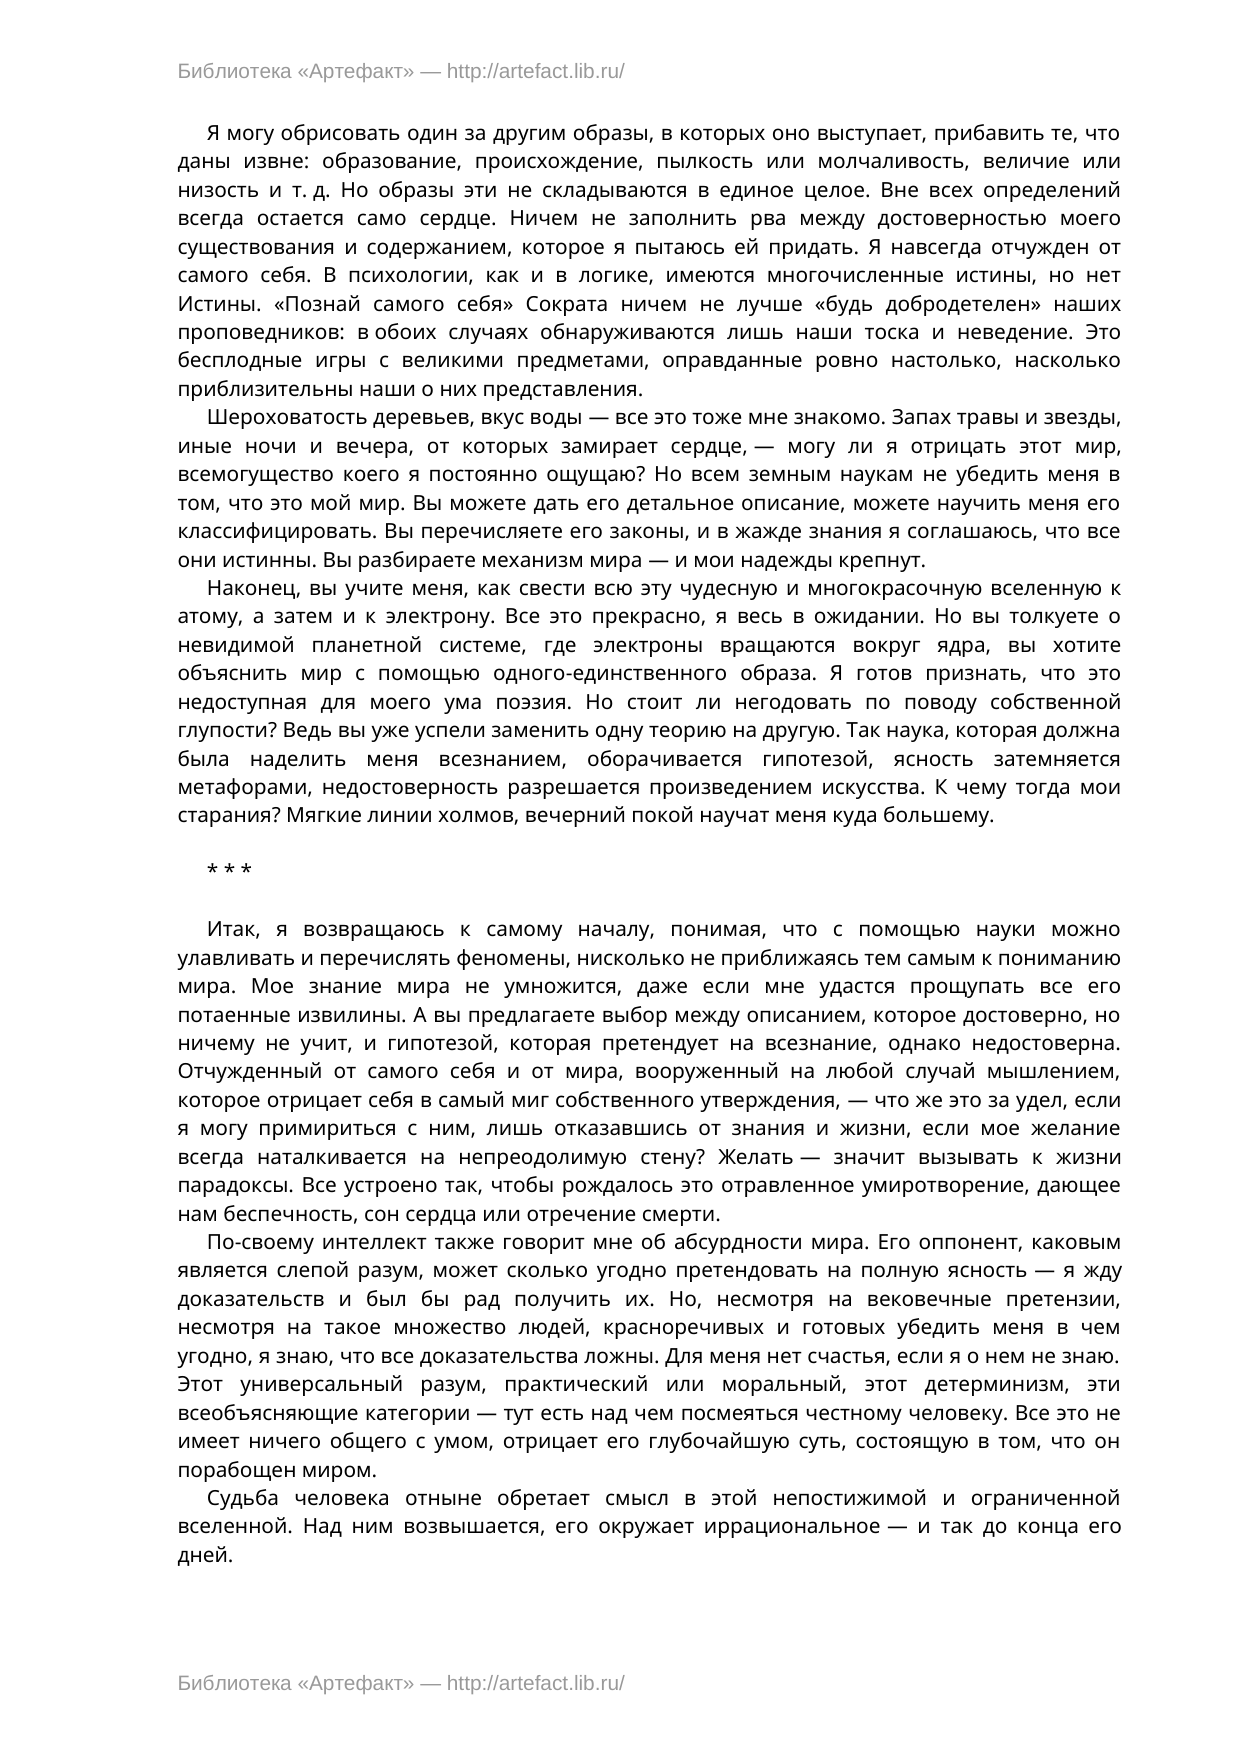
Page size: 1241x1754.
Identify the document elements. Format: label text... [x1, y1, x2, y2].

text По-своему интеллект также говорит мне об абсурдности мира. Его оппонент, каковым является слепой разум, может сколько угодно претендовать на полную ясность — я жду доказательств и был бы рад получить их. Но, несмотря на вековечные претензии, несмотря на такое множество людей, красноречивых и готовых убедить меня в чем угодно, я знаю, что все доказательства ложны. Для меня нет счастья, если я о нем не знаю. Этот универсальный разум, практический или моральный, этот детерминизм, эти всеобъясняющие категории — тут есть над чем посмеяться честному человеку. Все это не имеет ничего общего с умом, отрицает его глубочайшую суть, состоящую в том, что он порабощен миром. [177, 1227, 1122, 1483]
text Я могу обрисовать один за другим образы, в которых оно выступает, прибавить те, что даны извне: образование, происхождение, пылкость или молчаливость, величие или низость и т. д. Но образы эти не складываются в единое целое. Вне всех определений всегда остается само сердце. Ничем не заполнить рва между достоверностью моего существования и содержанием, которое я пытаюсь ей придать. Я навсегда отчужден от самого себя. В психологии, как и в логике, имеются многочисленные истины, но нет Истины. «Познай самого себя» Сократа ничем не лучше «будь добродетелен» наших проповедников: в обоих случаях обнаруживаются лишь наши тоска и неведение. Это бесплодные игры с великими предметами, оправданные ровно настолько, насколько приблизительны наши о них представления. [177, 118, 1122, 402]
text Наконец, вы учите меня, как свести всю эту чудесную и многокрасочную вселенную к атому, а затем и к электрону. Все это прекрасно, я весь в ожидании. Но вы толкуете о невидимой планетной системе, где электроны вращаются вокруг ядра, вы хотите объяснить мир с помощью одного-единственного образа. Я готов признать, что это недоступная для моего ума поэзия. Но стоит ли негодовать по поводу собственной глупости? Ведь вы уже успели заменить одну теорию на другую. Так наука, которая должна была наделить меня всезнанием, оборачивается гипотезой, ясность затемняется метафорами, недостоверность разрешается произведением искусства. К чему тогда мои старания? Мягкие линии холмов, вечерний покой научат меня куда большему. [177, 573, 1122, 829]
text Итак, я возвращаюсь к самому началу, понимая, что с помощью науки можно улавливать и перечислять феномены, нисколько не приближаясь тем самым к пониманию мира. Мое знание мира не умножится, даже если мне удастся прощупать все его потаенные извилины. А вы предлагаете выбор между описанием, которое достоверно, но ничему не учит, и гипотезой, которая претендует на всезнание, однако недостоверна. Отчужденный от самого себя и от мира, вооруженный на любой случай мышлением, которое отрицает себя в самый миг собственного утверждения, — что же это за удел, если я могу примириться с ним, лишь отказавшись от знания и жизни, если мое желание всегда наталкивается на непреодолимую стену? Желать — значит вызывать к жизни парадоксы. Все устроено так, чтобы рождалось это отравленное умиротворение, дающее нам беспечность, сон сердца или отречение смерти. [177, 914, 1122, 1227]
text Судьба человека отныне обретает смысл в этой непостижимой и ограниченной вселенной. Над ним возвышается, его окружает иррациональное — и так до конца его дней. [177, 1483, 1122, 1568]
subtitle * * * [177, 857, 1122, 886]
text Шероховатость деревьев, вкус воды — все это тоже мне знакомо. Запах травы и звезды, иные ночи и вечера, от которых замирает сердце, — могу ли я отрицать этот мир, всемогущество коего я постоянно ощущаю? Но всем земным наукам не убедить меня в том, что это мой мир. Вы можете дать его детальное описание, можете научить меня его классифицировать. Вы перечисляете его законы, и в жажде знания я соглашаюсь, что все они истинны. Вы разбираете механизм мира — и мои надежды крепнут. [177, 402, 1122, 573]
